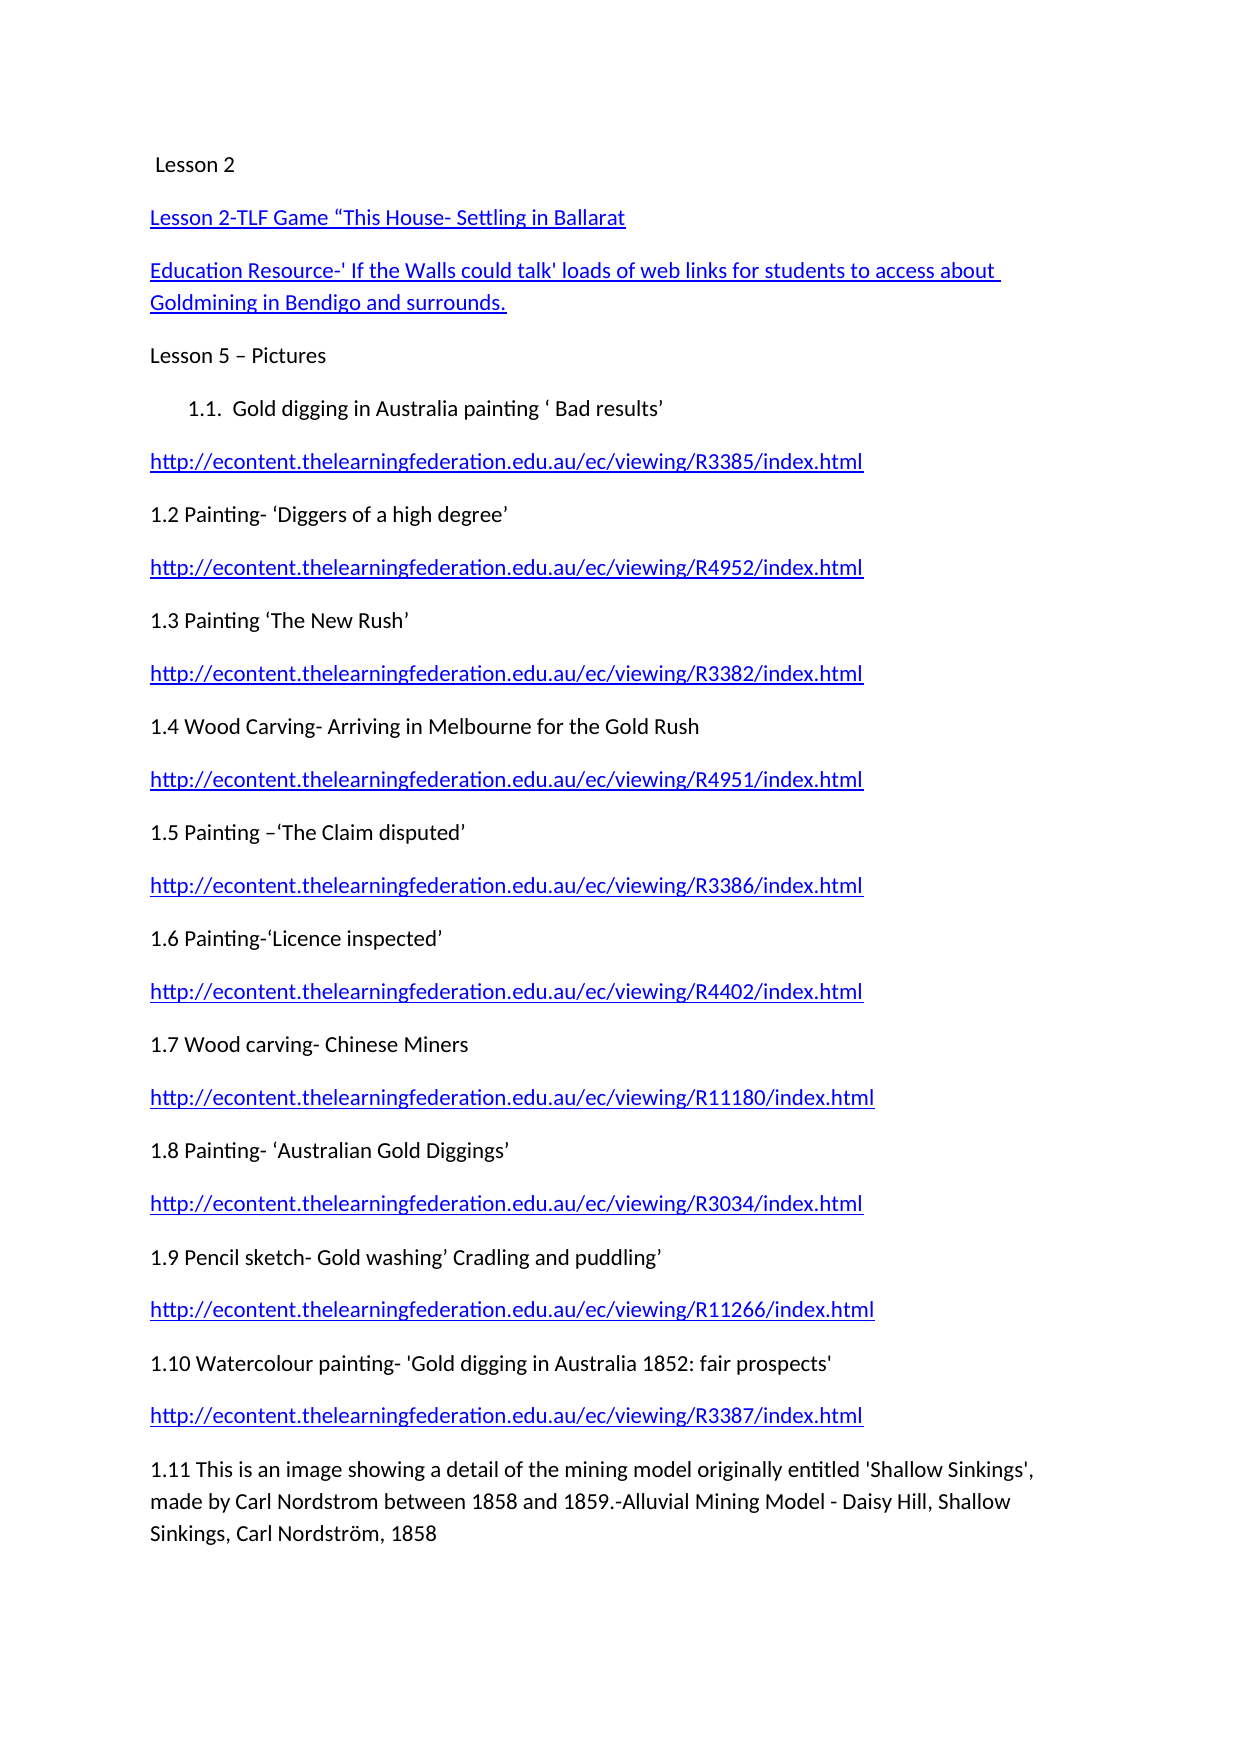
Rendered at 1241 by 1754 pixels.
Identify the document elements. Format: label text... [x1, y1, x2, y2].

text Lesson 2 [150, 150, 1090, 178]
text http://econtent.thelearningfederation.edu.au/ec/viewing/R3382/index.html [150, 659, 1090, 687]
text http://econtent.thelearningfederation.edu.au/ec/viewing/R3034/index.html [150, 1189, 1090, 1218]
text http://econtent.thelearningfederation.edu.au/ec/viewing/R11180/index.html [150, 1083, 1090, 1112]
text 1.8 Painting- ‘Australian Gold Diggings’ [150, 1137, 1090, 1164]
text Lesson 2-TLF Game “This House- Settling in Ballarat [150, 203, 1090, 231]
text http://econtent.thelearningfederation.edu.au/ec/viewing/R3387/index.html [150, 1402, 1090, 1430]
text http://econtent.thelearningfederation.edu.au/ec/viewing/R4951/index.html [150, 765, 1090, 793]
text 1.7 Wood carving- Chinese Miners [150, 1031, 1090, 1058]
text Education Resource-' If the Walls could talk' loads of web links for students to access about Goldmining in Bendigo and surrounds. [150, 256, 1090, 316]
text 1.9 Pencil sketch- Gold washing’ Cradling and puddling’ [150, 1243, 1090, 1271]
text http://econtent.thelearningfederation.edu.au/ec/viewing/R4402/index.html [150, 977, 1090, 1006]
text http://econtent.thelearningfederation.edu.au/ec/viewing/R11266/index.html [150, 1296, 1090, 1324]
text Lesson 5 – Pictures [150, 341, 1090, 369]
text 1.4 Wood Carving- Arriving in Melbourne for the Gold Rush [150, 712, 1090, 740]
text 1.11 This is an image showing a detail of the mining model originally entitled 'Shallow Sinkings', made by Carl Nordstrom between 1858 and 1859.-Alluvial Mining Model - Daisy Hill, Shallow Sinkings, Carl Nordström, 1858 [150, 1455, 1090, 1547]
text 1.2 Painting- ‘Diggers of a high degree’ [150, 500, 1090, 528]
text 1.6 Painting-‘Licence inspected’ [150, 924, 1090, 952]
text http://econtent.thelearningfederation.edu.au/ec/viewing/R3385/index.html [150, 447, 1090, 475]
text 1.10 Watercolour painting- 'Gold digging in Australia 1852: fair prospects' [150, 1349, 1090, 1377]
list Gold digging in Australia painting ‘ Bad results’ [187, 394, 1090, 422]
text 1.3 Painting ‘The New Rush’ [150, 606, 1090, 634]
text 1.5 Painting –‘The Claim disputed’ [150, 818, 1090, 846]
text http://econtent.thelearningfederation.edu.au/ec/viewing/R3386/index.html [150, 871, 1090, 899]
text http://econtent.thelearningfederation.edu.au/ec/viewing/R4952/index.html [150, 553, 1090, 581]
